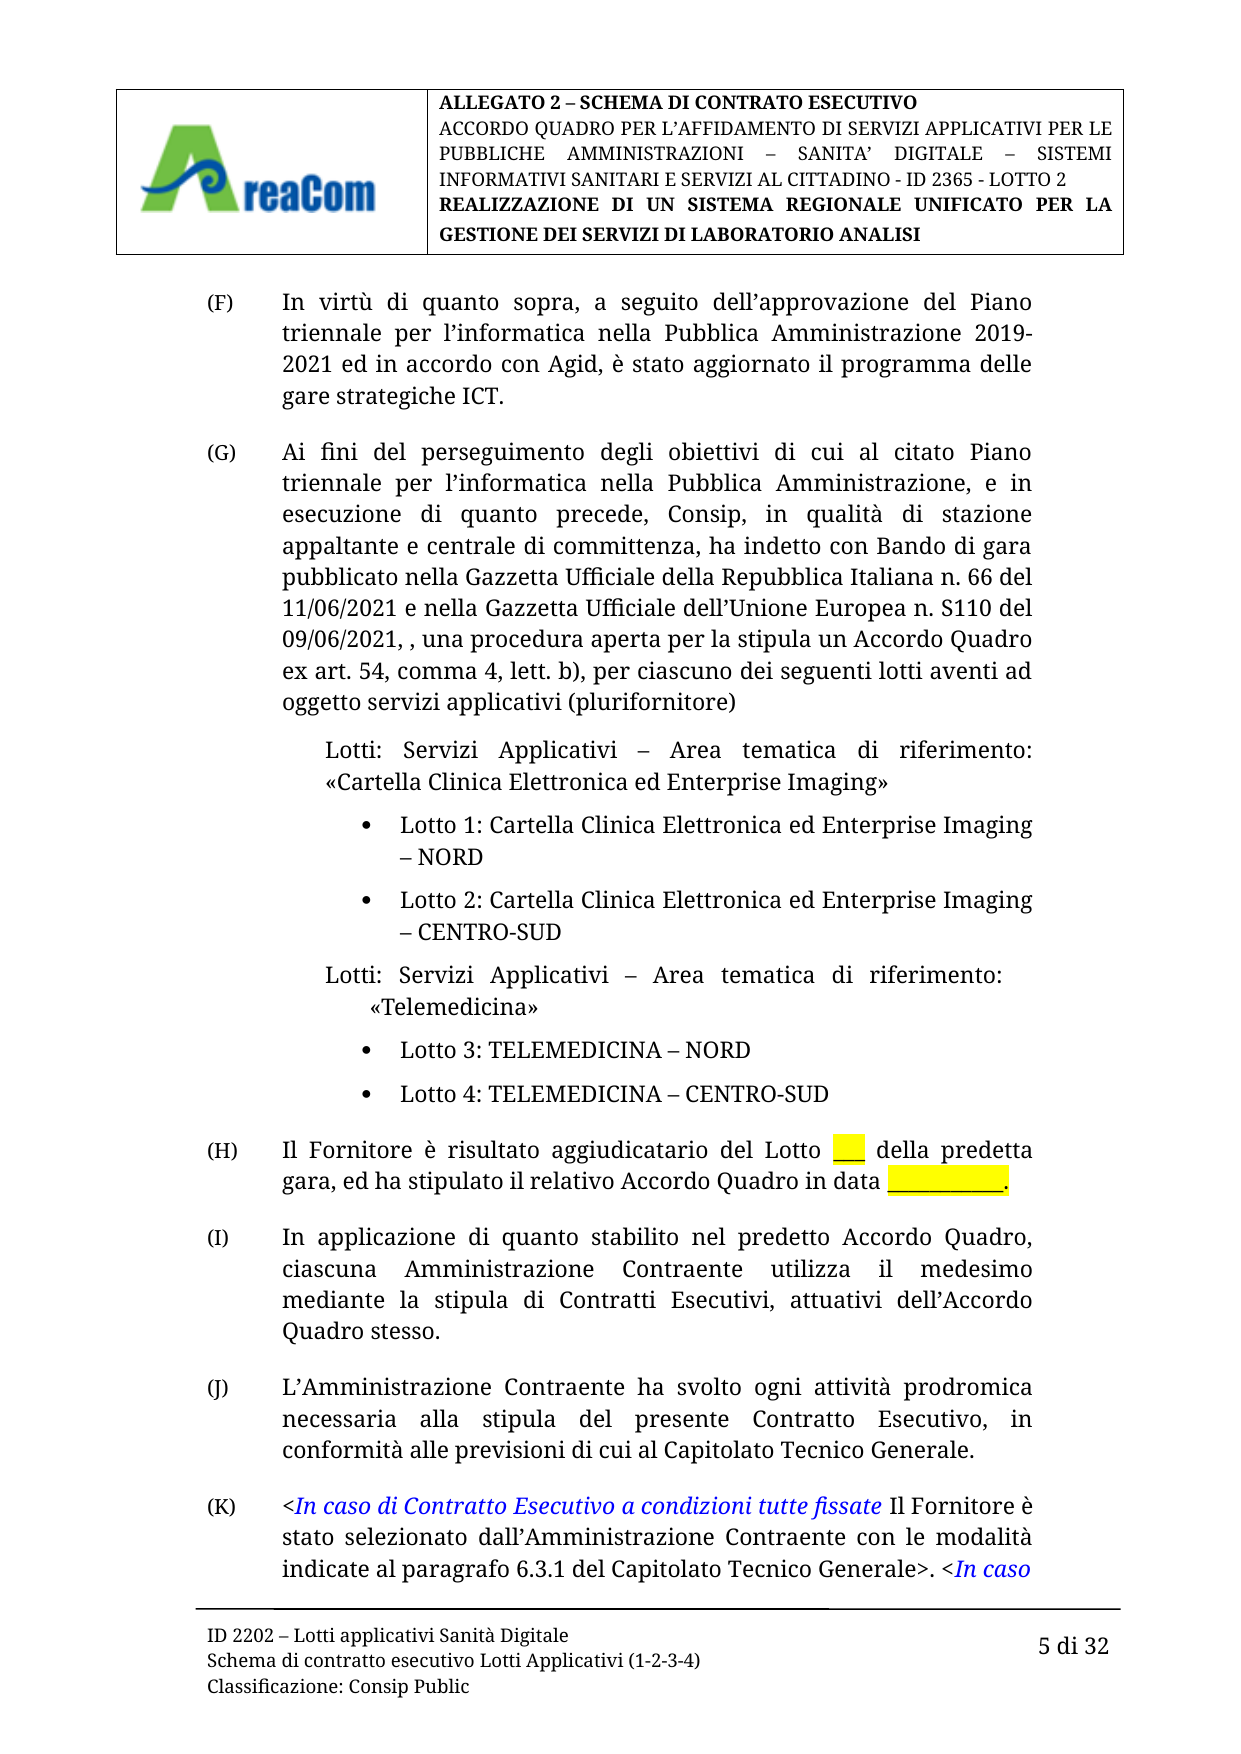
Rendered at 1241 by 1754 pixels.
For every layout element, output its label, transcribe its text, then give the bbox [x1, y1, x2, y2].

picture [127, 123, 381, 213]
text Lotti: Servizi Applicativi – Area tematica di riferimento: «Telemedicina» [325, 959, 1004, 1021]
text L’Amministrazione Contraente ha svolto ogni attività prodromica necessaria alla stipula del presente Contratto Esecutivo, in conformità alle previsioni di cui al Capitolato Tecnico Generale. [207, 1371, 1033, 1465]
text In applicazione di quanto stabilito nel predetto Accordo Quadro, ciascuna Amministrazione Contraente utilizza il medesimo mediante la stipula di Contratti Esecutivi, attuativi dell’Accordo Quadro stesso. [207, 1221, 1033, 1346]
list Lotto 4: TELEMEDICINA – CENTRO-SUD [362, 1078, 1033, 1109]
list Lotto 2: Cartella Clinica Elettronica ed Enterprise Imaging – CENTRO-SUD [362, 884, 1033, 946]
list Lotto 1: Cartella Clinica Elettronica ed Enterprise Imaging – NORD [362, 809, 1033, 871]
text Il Fornitore è risultato aggiudicatario del Lotto ___ della predetta gara, ed ha stipulato il relativo Accordo Quadro in data ___________. [207, 1134, 1033, 1196]
text In virtù di quanto sopra, a seguito dell’approvazione del Piano triennale per l’informatica nella Pubblica Amministrazione 2019-2021 ed in accordo con Agid, è stato aggiornato il programma delle gare strategiche ICT. [207, 286, 1033, 411]
text Ai fini del perseguimento degli obiettivi di cui al citato Piano triennale per l’informatica nella Pubblica Amministrazione, e in esecuzione di quanto precede, Consip, in qualità di stazione appaltante e centrale di committenza, ha indetto con Bando di gara pubblicato nella Gazzetta Ufficiale della Repubblica Italiana n. 66 del 11/06/2021 e nella Gazzetta Ufficiale dell’Unione Europea n. S110 del 09/06/2021, , una procedura aperta per la stipula un Accordo Quadro ex art. 54, comma 4, lett. b), per ciascuno dei seguenti lotti aventi ad oggetto servizi applicativi (plurifornitore) [207, 436, 1033, 717]
text Lotti: Servizi Applicativi – Area tematica di riferimento: «Cartella Clinica Elettronica ed Enterprise Imaging» [325, 734, 1033, 796]
list Lotto 3: TELEMEDICINA – NORD [362, 1034, 1033, 1065]
